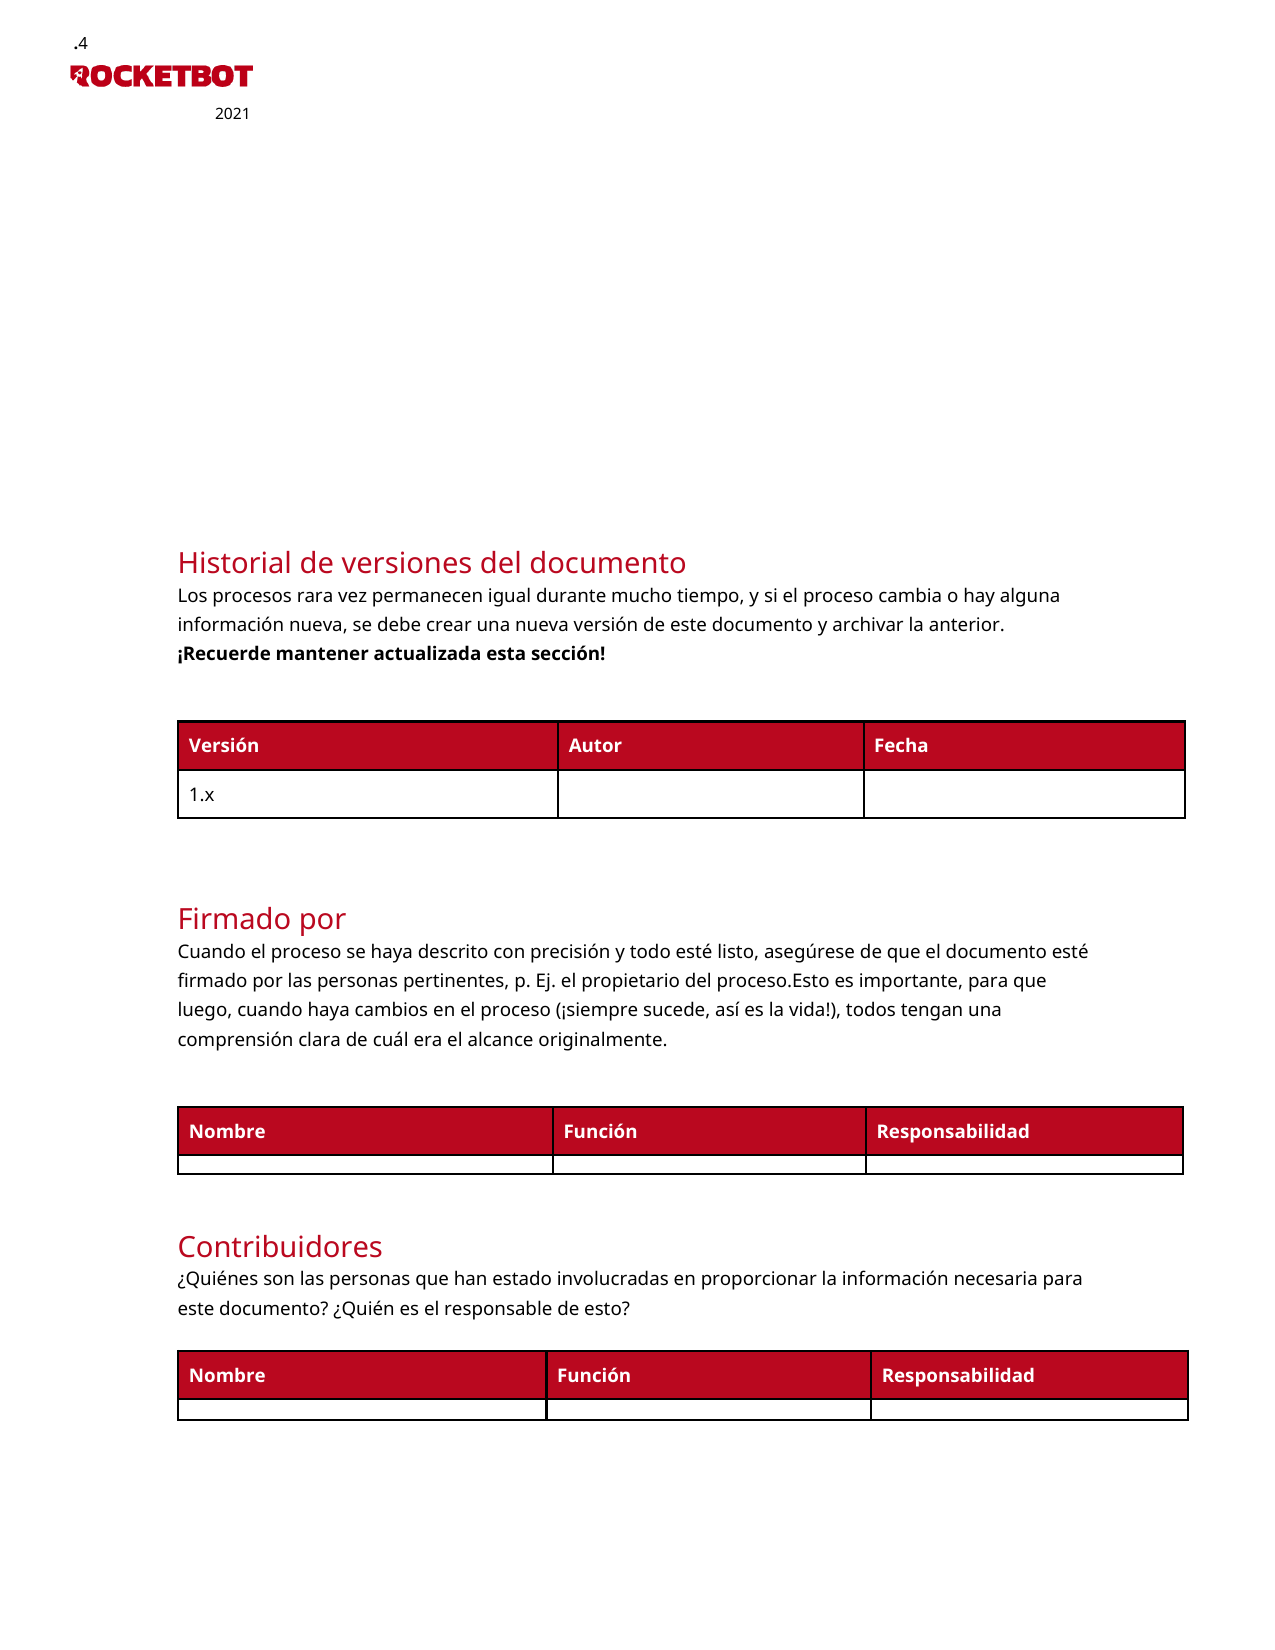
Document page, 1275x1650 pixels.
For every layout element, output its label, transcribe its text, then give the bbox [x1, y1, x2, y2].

table_cell [872, 1400, 1187, 1419]
table_header Fecha [865, 723, 1184, 769]
table_cell [554, 1156, 865, 1173]
text Cuando el proceso se haya descrito con precisión y todo esté listo, asegúrese de que el documento esté firmado por las personas pertinentes, p. Ej. el propietario del proceso.Esto es importante, para que luego, cuando haya cambios en el proceso (¡siempre sucede, así es la vida!), todos tengan una comprensión clara de cuál era el alcance originalmente. [177, 938, 1098, 1052]
table_cell [865, 771, 1184, 817]
text Contribuidores [177, 1226, 1098, 1266]
table_cell [559, 771, 863, 817]
picture [63, 57, 278, 94]
table_header Nombre [179, 1352, 545, 1398]
table_cell 1.x [179, 771, 557, 817]
table_cell [548, 1400, 870, 1419]
text Historial de versiones del documento [177, 542, 1098, 582]
table_cell [179, 1400, 545, 1419]
text ¿Quiénes son las personas que han estado involucradas en proporcionar la información necesaria para este documento? ¿Quién es el responsable de esto? [177, 1266, 1098, 1320]
table_header Autor [559, 723, 863, 769]
text Los procesos rara vez permanecen igual durante mucho tiempo, y si el proceso cambia o hay alguna información nueva, se debe crear una nueva versión de este documento y archivar la anterior. [177, 582, 1098, 637]
table_header Responsabilidad [872, 1352, 1187, 1398]
table_header Función [554, 1108, 865, 1154]
table_header Responsabilidad [867, 1108, 1182, 1154]
table_cell [867, 1156, 1182, 1173]
table_header Nombre [179, 1108, 552, 1154]
text ¡Recuerde mantener actualizada esta sección! [177, 641, 1098, 666]
table_header Versión [179, 723, 557, 769]
table_header Función [548, 1352, 870, 1398]
table_cell [179, 1156, 552, 1173]
text Firmado por [177, 898, 1098, 938]
